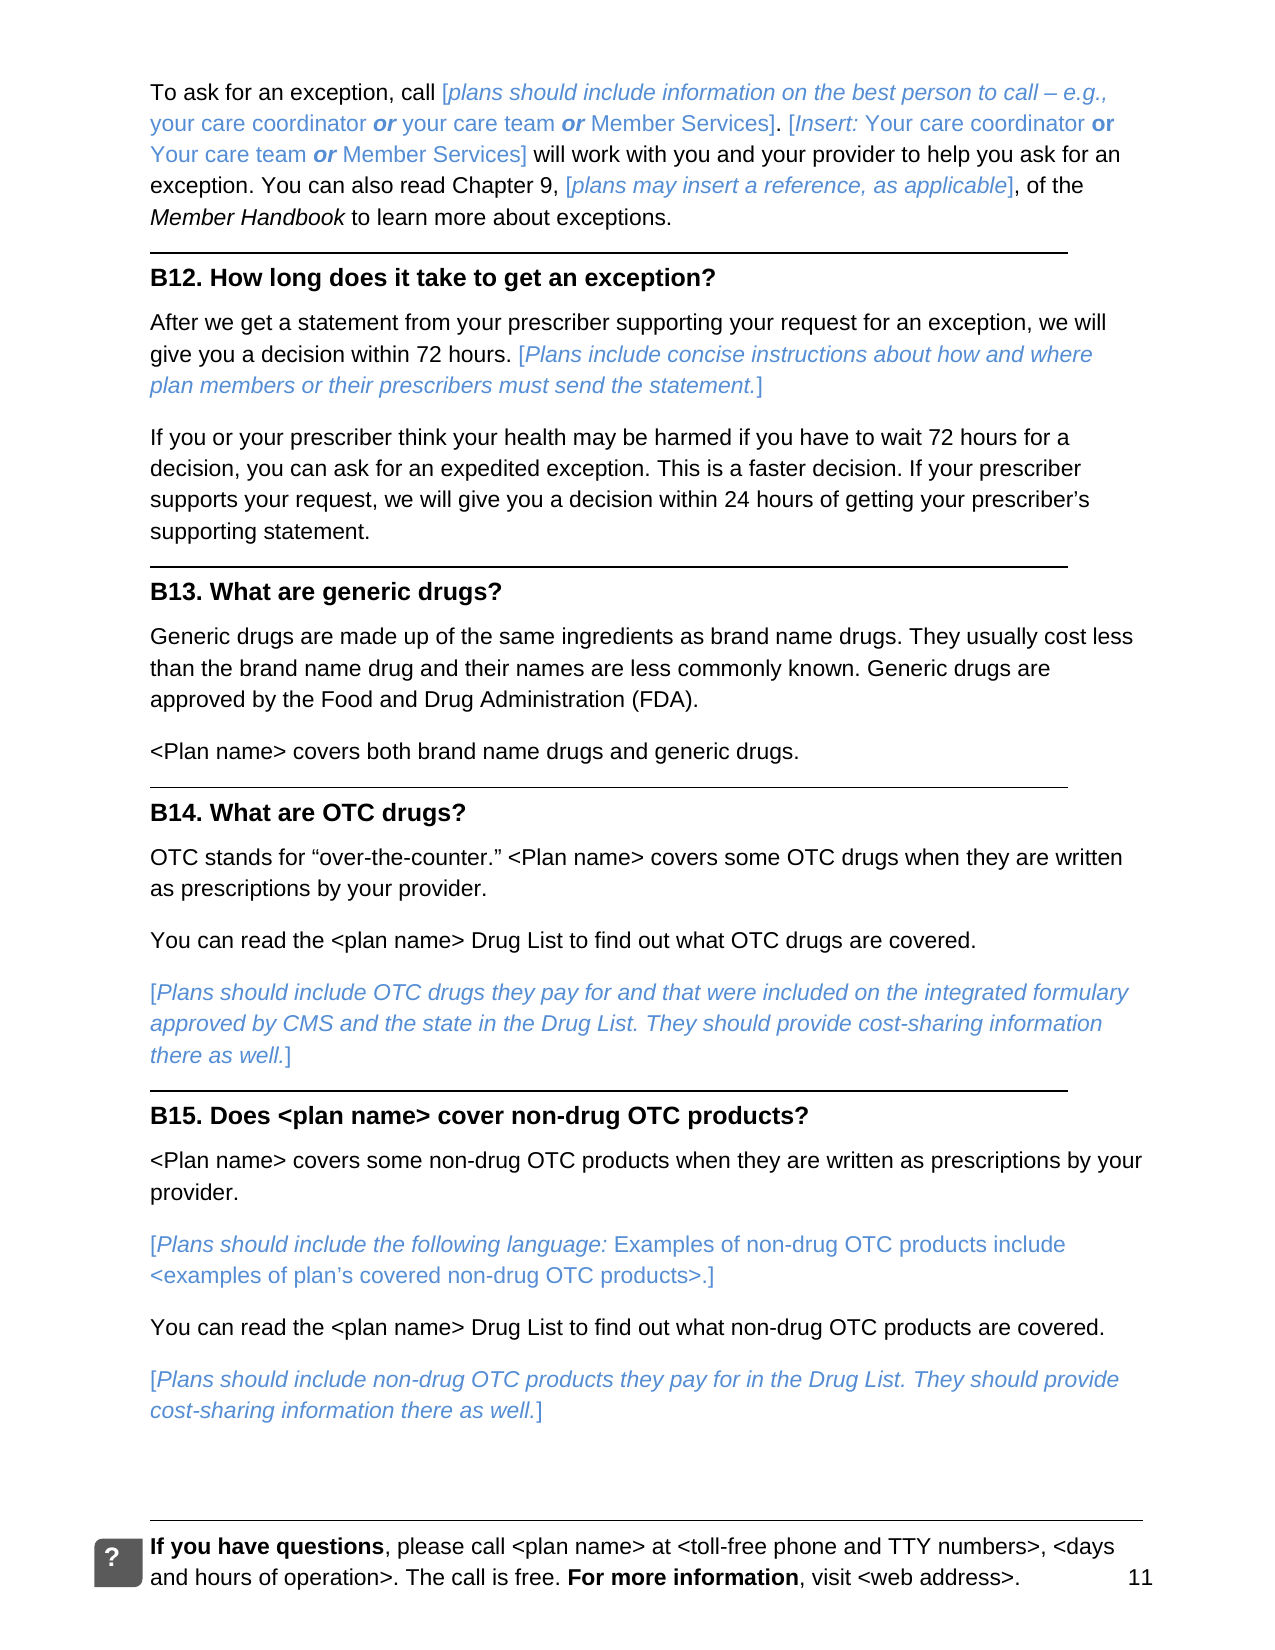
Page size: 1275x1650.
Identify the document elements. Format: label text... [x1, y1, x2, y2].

subtitle B14. What are OTC drugs? [150, 788, 1068, 828]
text <Plan name> covers some non-drug OTC products when they are written as prescriptions by your provider. [150, 1144, 1143, 1206]
text [Plans should include the following language: Examples of non-drug OTC products include <examples of plan’s covered non-drug OTC products>.] [150, 1227, 1143, 1289]
subtitle B15. Does <plan name> cover non-drug OTC products? [150, 1092, 1068, 1131]
text You can read the <plan name> Drug List to find out what OTC drugs are covered. [150, 923, 1143, 955]
subtitle B12. How long does it take to get an exception? [150, 254, 1068, 293]
text [Plans should include non-drug OTC products they pay for in the Drug List. They should provide cost-sharing information there as well.] [150, 1362, 1143, 1425]
subtitle B13. What are generic drugs? [150, 568, 1068, 607]
text Generic drugs are made up of the same ingredients as brand name drugs. They usually cost less than the brand name drug and their names are less commonly known. Generic drugs are approved by the Food and Drug Administration (FDA). [150, 620, 1143, 713]
text If you or your prescriber think your health may be harmed if you have to wait 72 hours for a decision, you can ask for an expedited exception. This is a faster decision. If your prescriber supports your request, we will give you a decision within 24 hours of getting your prescriber’s supporting statement. [150, 420, 1143, 545]
text [Plans should include OTC drugs they pay for and that were included on the integrated formulary approved by CMS and the state in the Drug List. They should provide cost-sharing information there as well.] [150, 976, 1143, 1069]
text <Plan name> covers both brand name drugs and generic drugs. [150, 734, 1143, 766]
text After we get a statement from your prescriber supporting your request for an exception, we will give you a decision within 72 hours. [Plans include concise instructions about how and where plan members or their prescribers must send the statement.] [150, 306, 1143, 399]
text OTC stands for “over-the-counter.” <Plan name> covers some OTC drugs when they are written as prescriptions by your provider. [150, 840, 1143, 903]
text To ask for an exception, call [plans should include information on the best person to call – e.g., your care coordinator or your care team or Member Services]. [Insert: Your care coordinator or Your care team or Member Services] will work with you and your provider to help you ask for an exception. You can also read Chapter 9, [plans may insert a reference, as applicable], of the Member Handbook to learn more about exceptions. [150, 75, 1143, 231]
text You can read the <plan name> Drug List to find out what non-drug OTC products are covered. [150, 1310, 1143, 1342]
